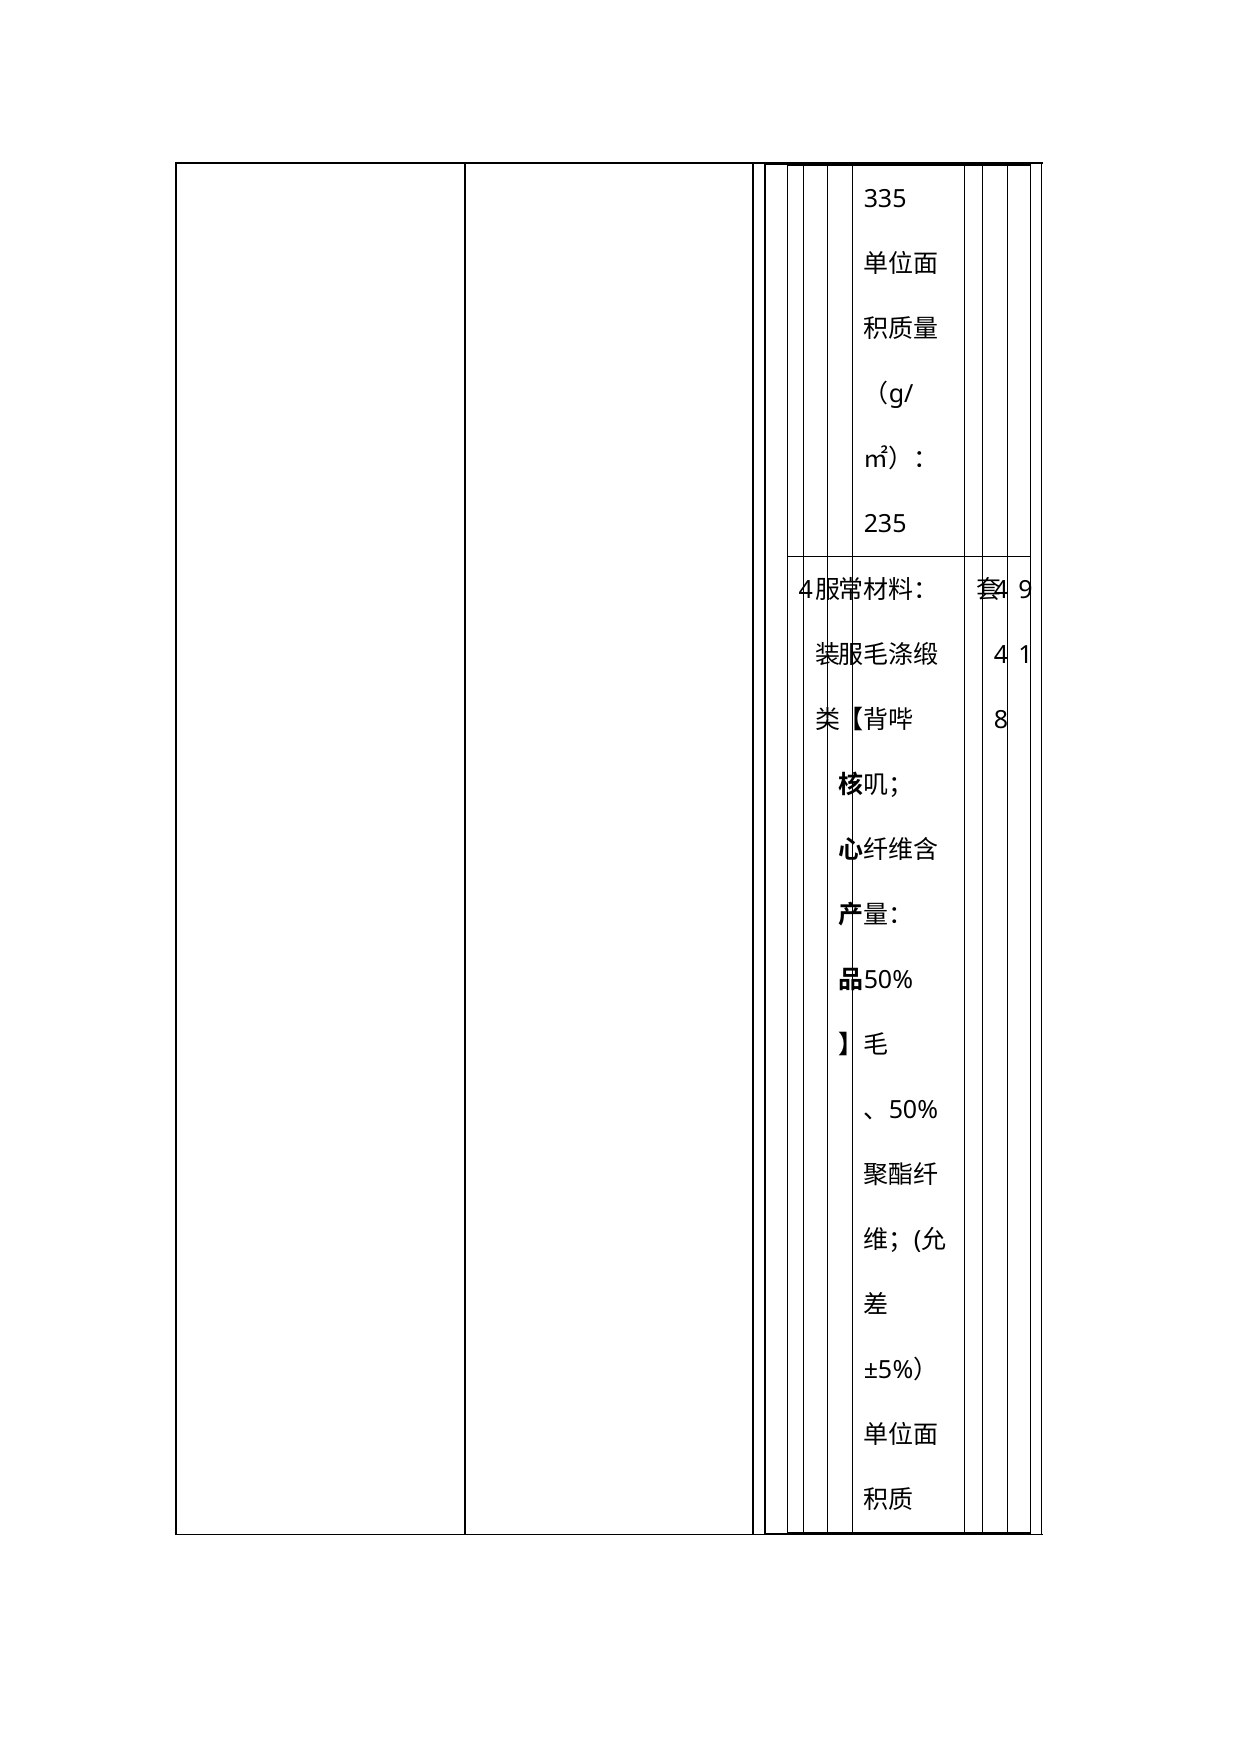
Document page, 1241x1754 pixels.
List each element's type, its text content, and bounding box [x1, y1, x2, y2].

table_cell 1 [466, 164, 752, 1534]
table_cell [177, 164, 464, 1534]
table_cell [1031, 164, 1041, 1534]
table_cell [754, 164, 764, 1534]
